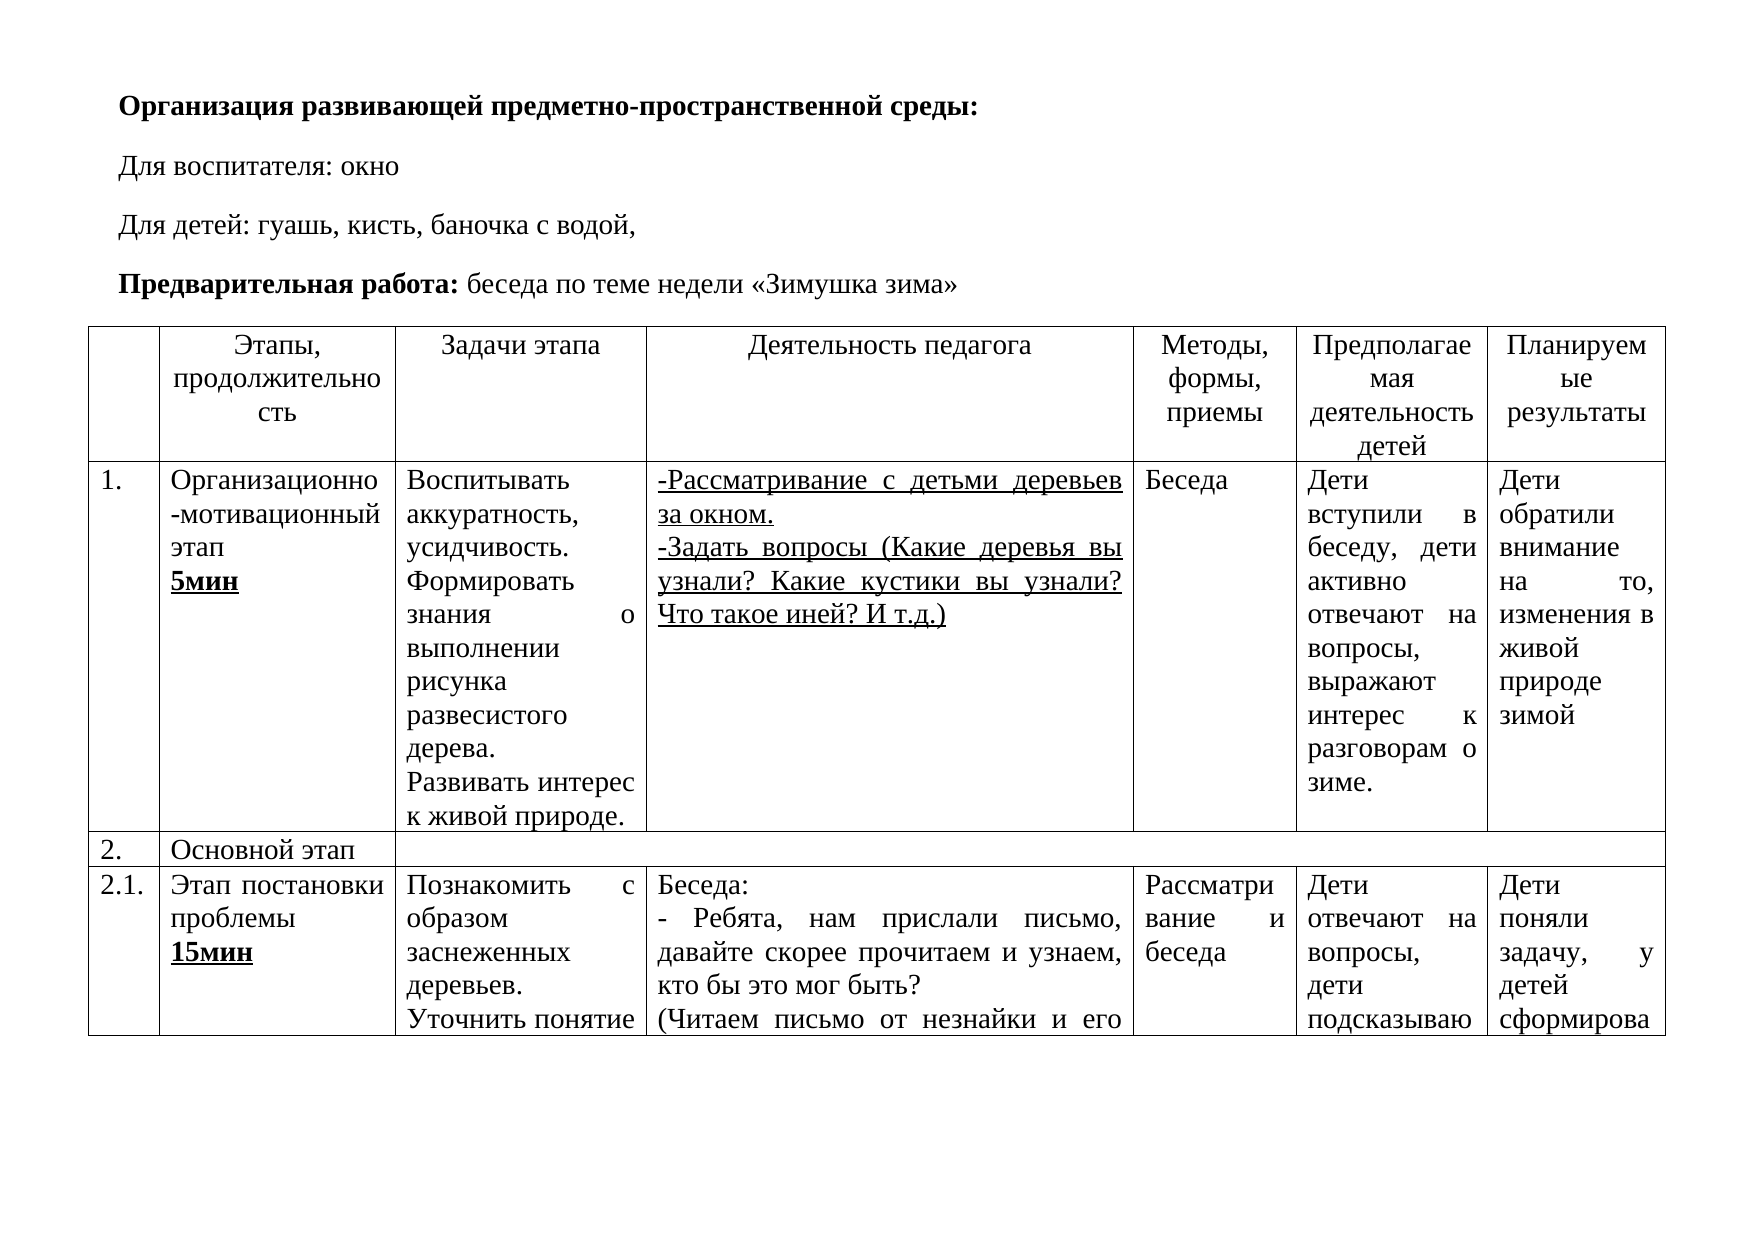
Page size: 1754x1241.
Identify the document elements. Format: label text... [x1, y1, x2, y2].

table_header [89, 327, 159, 461]
text Организация развивающей предметно-пространственной среды: [118, 88, 1636, 122]
table_cell 2. [89, 832, 159, 866]
table_cell 1. [89, 462, 159, 831]
table_cell Дети вступили в беседу, дети активно отвечают на вопросы, выражают интерес к разговорам о зиме. [1297, 462, 1487, 831]
table_cell 2.1. [89, 867, 159, 1034]
table_header Этапы, продолжительность [160, 327, 395, 461]
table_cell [1488, 867, 1665, 1034]
table_cell Основной этап [160, 832, 395, 866]
table_header Задачи этапа [396, 327, 646, 461]
table_header Планируемые результаты [1488, 327, 1665, 461]
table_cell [160, 867, 395, 1034]
table_cell Беседа [1134, 462, 1296, 831]
table_cell -Рассматривание с детьми деревьев за окном. -Задать вопросы (Какие деревья вы узнали? Какие кустики вы узнали? Что такое иней? И т.д.) [647, 462, 1133, 831]
table_header Предполагаемая деятельность детей [1297, 327, 1487, 461]
table_cell Дети обратили внимание на то, изменения в живой природе зимой [1488, 462, 1665, 831]
table_cell [396, 832, 1665, 866]
text Для воспитателя: окно [118, 148, 1636, 181]
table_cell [1297, 867, 1487, 1034]
text Для детей: гуашь, кисть, баночка с водой, [118, 207, 1636, 241]
table_header Методы, формы, приемы [1134, 327, 1296, 461]
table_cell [647, 867, 1133, 1034]
table_cell Организационно-мотивационный этап 5мин [160, 462, 395, 831]
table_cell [1134, 867, 1296, 1034]
table_cell Воспитывать аккуратность, усидчивость. Формировать знания о выполнении рисунка развесистого дерева. Развивать интерес к живой природе. [396, 462, 646, 831]
table_header Деятельность педагога [647, 327, 1133, 461]
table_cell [396, 867, 646, 1034]
text Предварительная работа: беседа по теме недели «Зимушка зима» [118, 267, 1636, 300]
